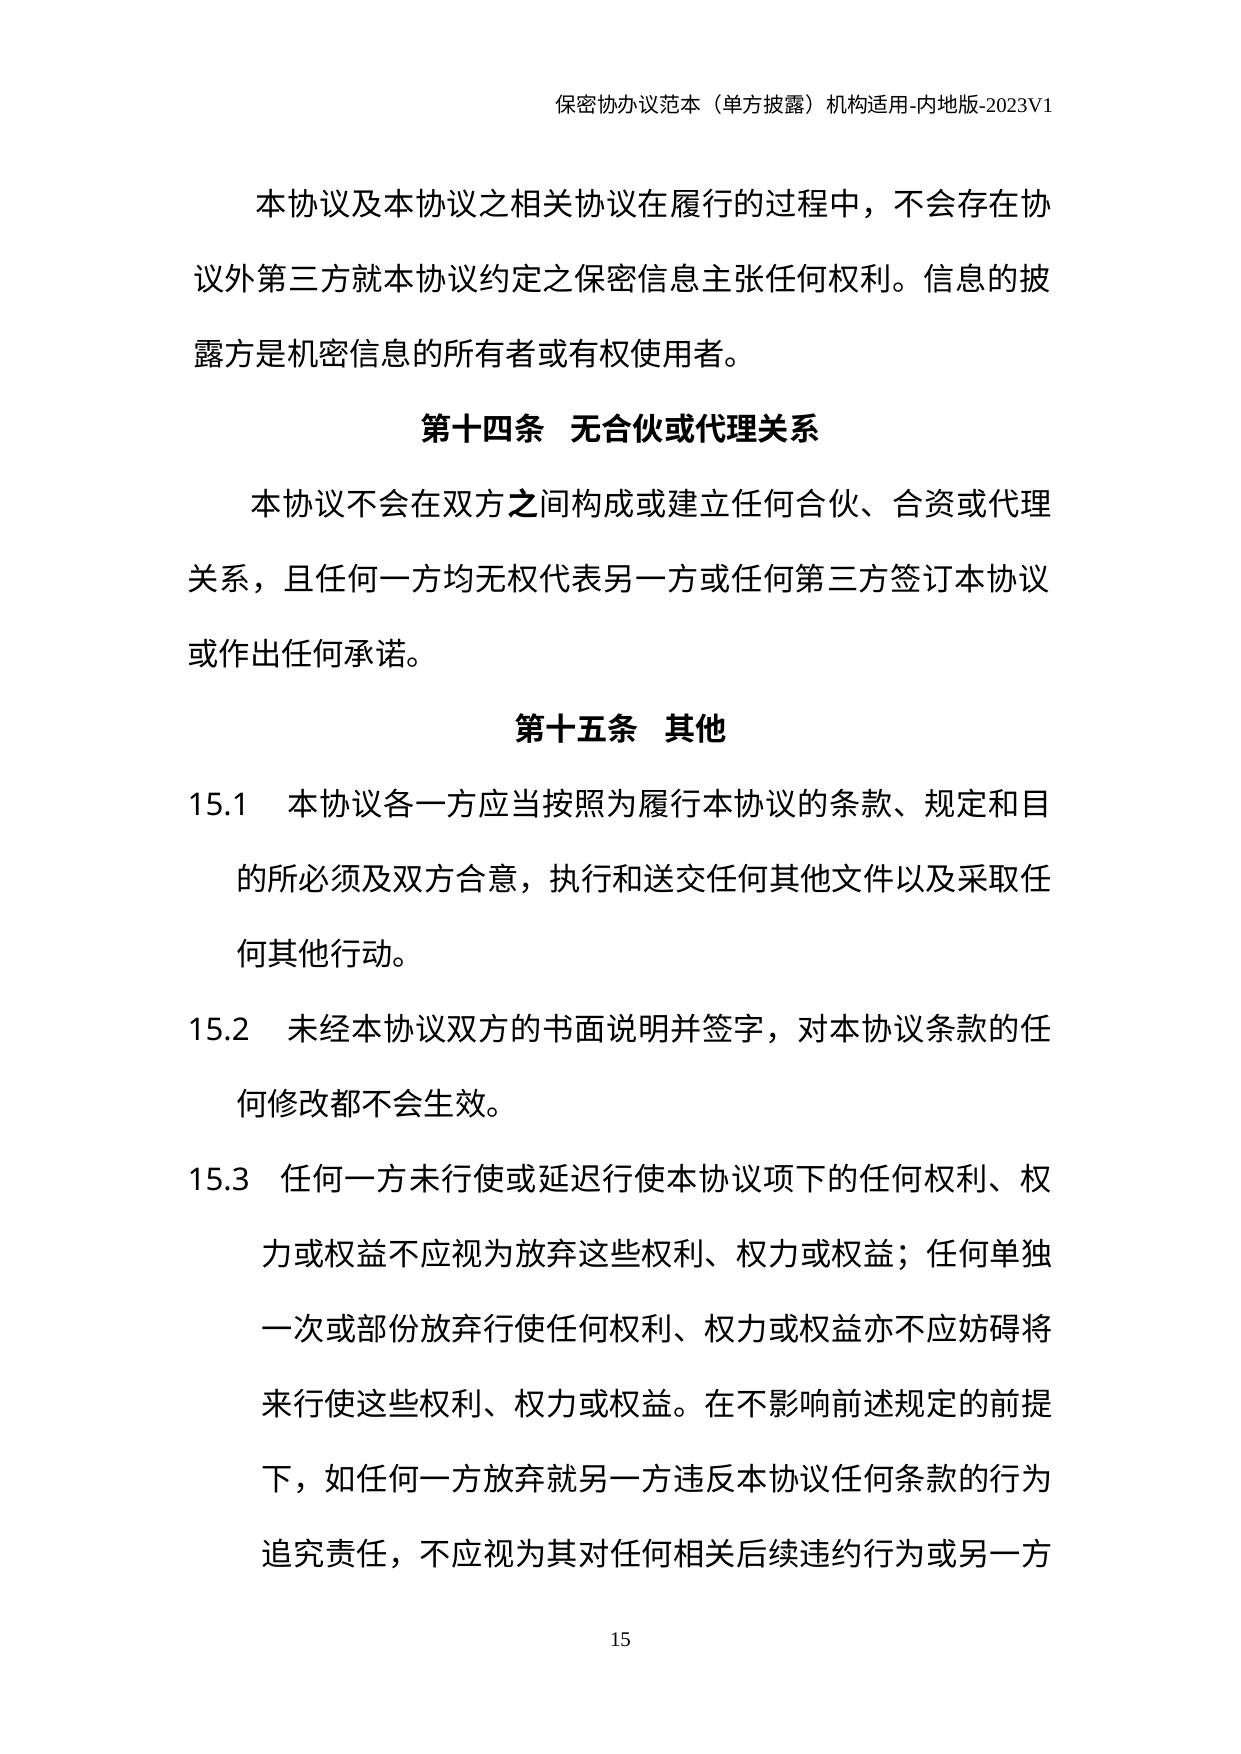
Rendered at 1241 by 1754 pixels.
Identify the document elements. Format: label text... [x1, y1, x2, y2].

list 本协议各一方应当按照为履行本协议的条款、规定和目的所必须及双方合意，执行和送交任何其他文件以及采取任何其他行动。 [187, 764, 1053, 989]
list 未经本协议双方的书面说明并签字，对本协议条款的任何修改都不会生效。 [187, 989, 1053, 1139]
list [187, 1139, 1053, 1589]
text 本协议不会在双方之间构成或建立任何合伙、合资或代理关系，且任何一方均无权代表另一方或任何第三方签订本协议或作出任何承诺。 [187, 464, 1053, 689]
text 本协议及本协议之相关协议在履行的过程中，不会存在协议外第三方就本协议约定之保密信息主张任何权利。信息的披露方是机密信息的所有者或有权使用者。 [193, 164, 1053, 389]
text 第十四条 无合伙或代理关系 [187, 389, 1053, 464]
text 第十五条 其他 [187, 689, 1053, 764]
